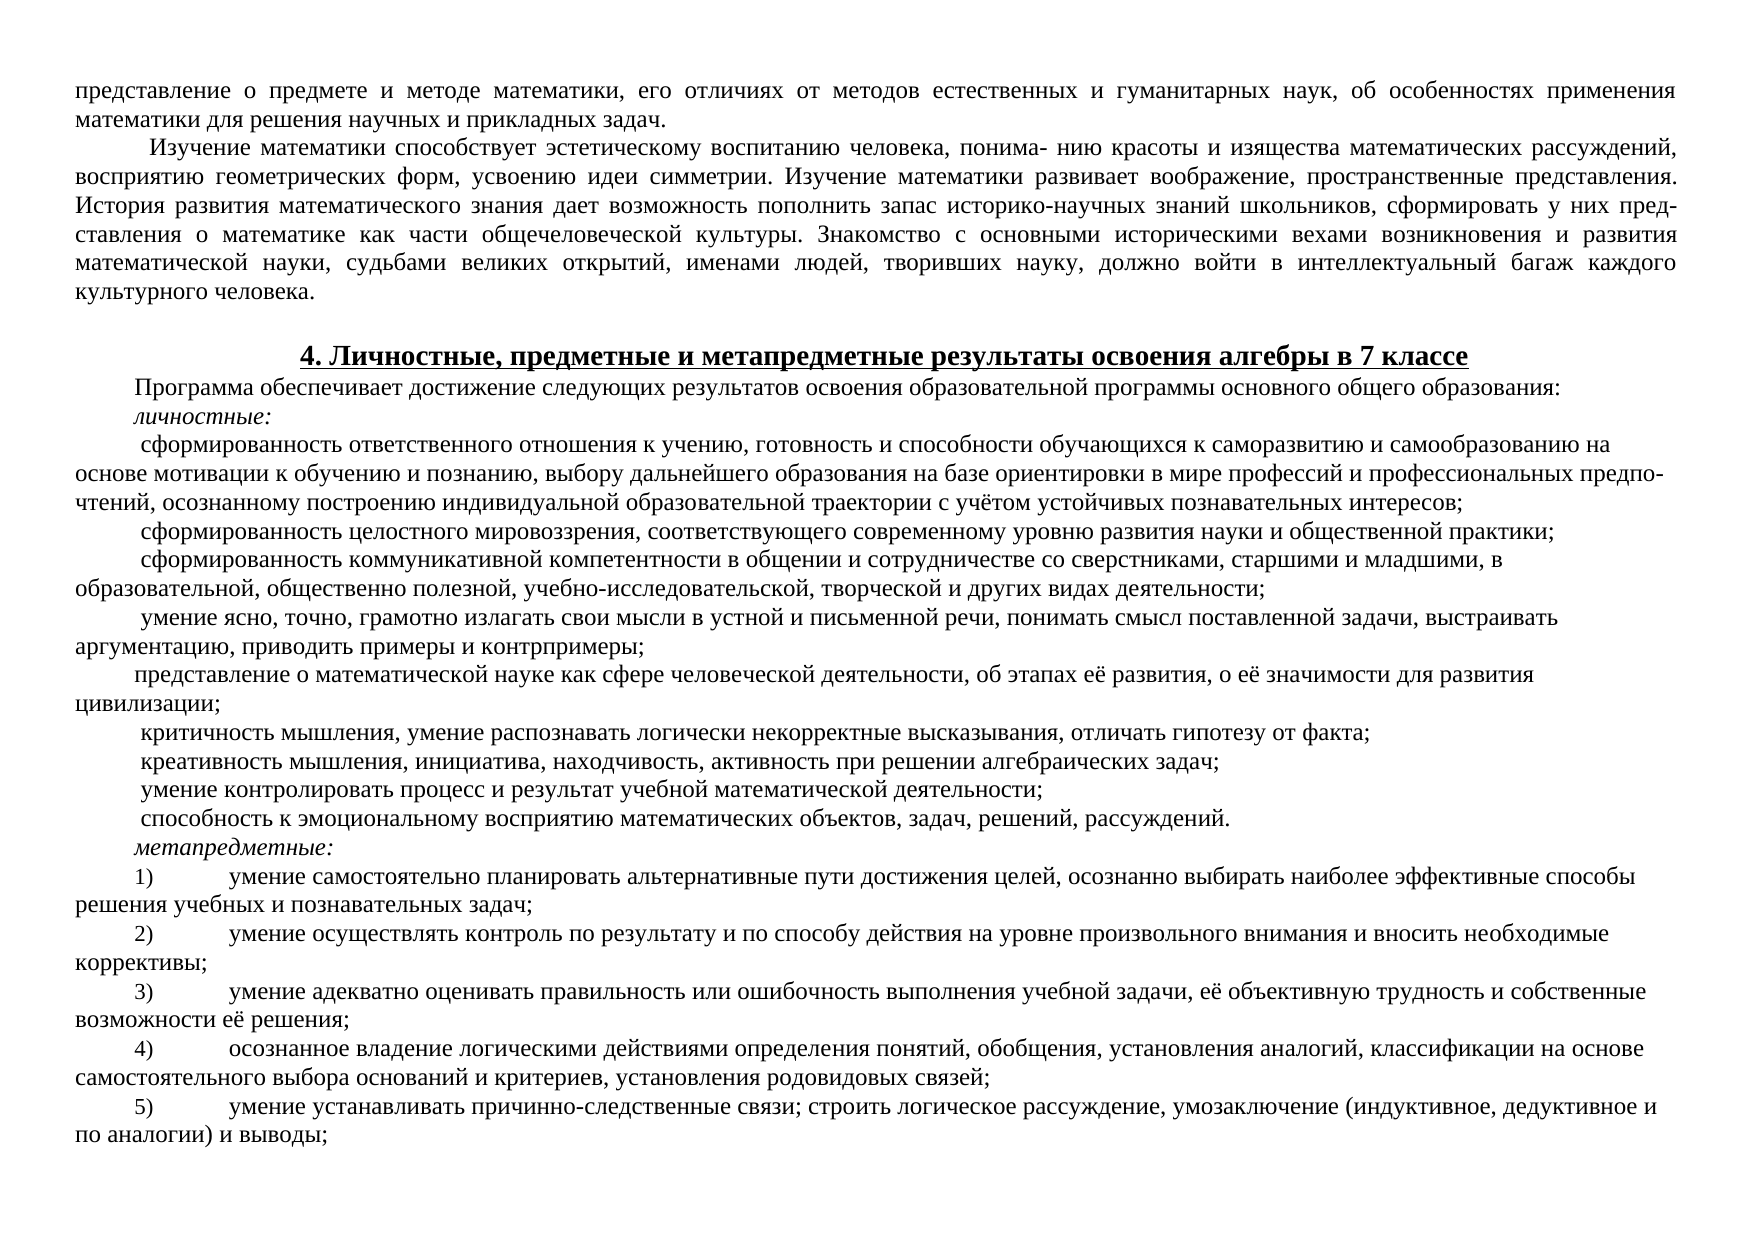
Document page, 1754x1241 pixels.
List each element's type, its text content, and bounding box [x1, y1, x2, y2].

list сформированность целостного мировоззрения, соответствующего современному уровню развития науки и общественной практики; [75, 516, 1679, 544]
text 4. Личностные, предметные и метапредметные результаты освоения алгебры в 7 классе [90, 338, 1679, 372]
list умение контролировать процесс и результат учебной математической деятельности; [75, 774, 1679, 803]
list умение адекватно оценивать правильность или ошибочность выполнения учебной задачи, её объективную трудность и собственные возможности её решения; [75, 976, 1679, 1033]
list умение осуществлять контроль по результату и по способу действия на уровне произвольного внимания и вносить необходимые коррективы; [75, 918, 1679, 976]
list сформированность ответственного отношения к учению, готовность и способности обучающихся к саморазвитию и самообразованию на основе мотивации к обучению и познанию, выбору дальнейшего образования на базе ориентировки в мире профессий и профессиональных предпочтений, осознанному построению индивидуальной образовательной траектории с учётом устойчивых познавательных интересов; [75, 429, 1679, 516]
list креативность мышления, инициатива, находчивость, активность при решении алгебраических задач; [75, 746, 1679, 774]
text метапредметные: [75, 832, 1679, 861]
text личностные: [75, 401, 1679, 429]
list осознанное владение логическими действиями определения понятий, обобщения, установления аналогий, классификации на основе самостоятельного выбора оснований и критериев, установления родовидовых связей; [75, 1033, 1679, 1091]
list сформированность коммуникативной компетентности в общении и сотрудничестве со сверстниками, старшими и младшими, в образовательной, общественно полезной, учебно-исследовательской, творческой и других видах деятельности; [75, 544, 1679, 602]
list умение ясно, точно, грамотно излагать свои мысли в устной и письменной речи, понимать смысл поставленной задачи, выстраивать аргументацию, приводить примеры и контрпримеры; [75, 602, 1679, 659]
list представление о математической науке как сфере человеческой деятельности, об этапах её развития, о её значимости для развития цивилизации; [75, 659, 1679, 717]
text Изучение математики способствует эстетическому воспитанию человека, понима- нию красоты и изящества математических рассуждений, восприятию геометрических форм, усвоению идеи симметрии. Изучение математики развивает воображение, пространственные представления. История развития математического знания дает возможность пополнить запас историко-научных знаний школьников, сформировать у них пред- ставления о математике как части общечеловеческой культуры. Знакомство с основными историческими вехами возникновения и развития математической науки, судьбами великих открытий, именами людей, творивших науку, должно войти в интеллектуальный багаж каждого культурного человека. [75, 132, 1679, 305]
text Программа обеспечивает достижение следующих результатов освоения образовательной программы основного общего образования: [75, 372, 1679, 401]
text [75, 75, 1679, 132]
list умение устанавливать причинно-следственные связи; строить логическое рассуждение, умозаключение (индуктивное, дедуктивное и по аналогии) и выводы; [75, 1091, 1679, 1148]
list способность к эмоциональному восприятию математических объектов, задач, решений, рассуждений. [75, 803, 1679, 832]
list умение самостоятельно планировать альтернативные пути достижения целей, осознанно выбирать наиболее эффективные способы решения учебных и познавательных задач; [75, 861, 1679, 918]
list критичность мышления, умение распознавать логически некорректные высказывания, отличать гипотезу от факта; [75, 717, 1679, 746]
